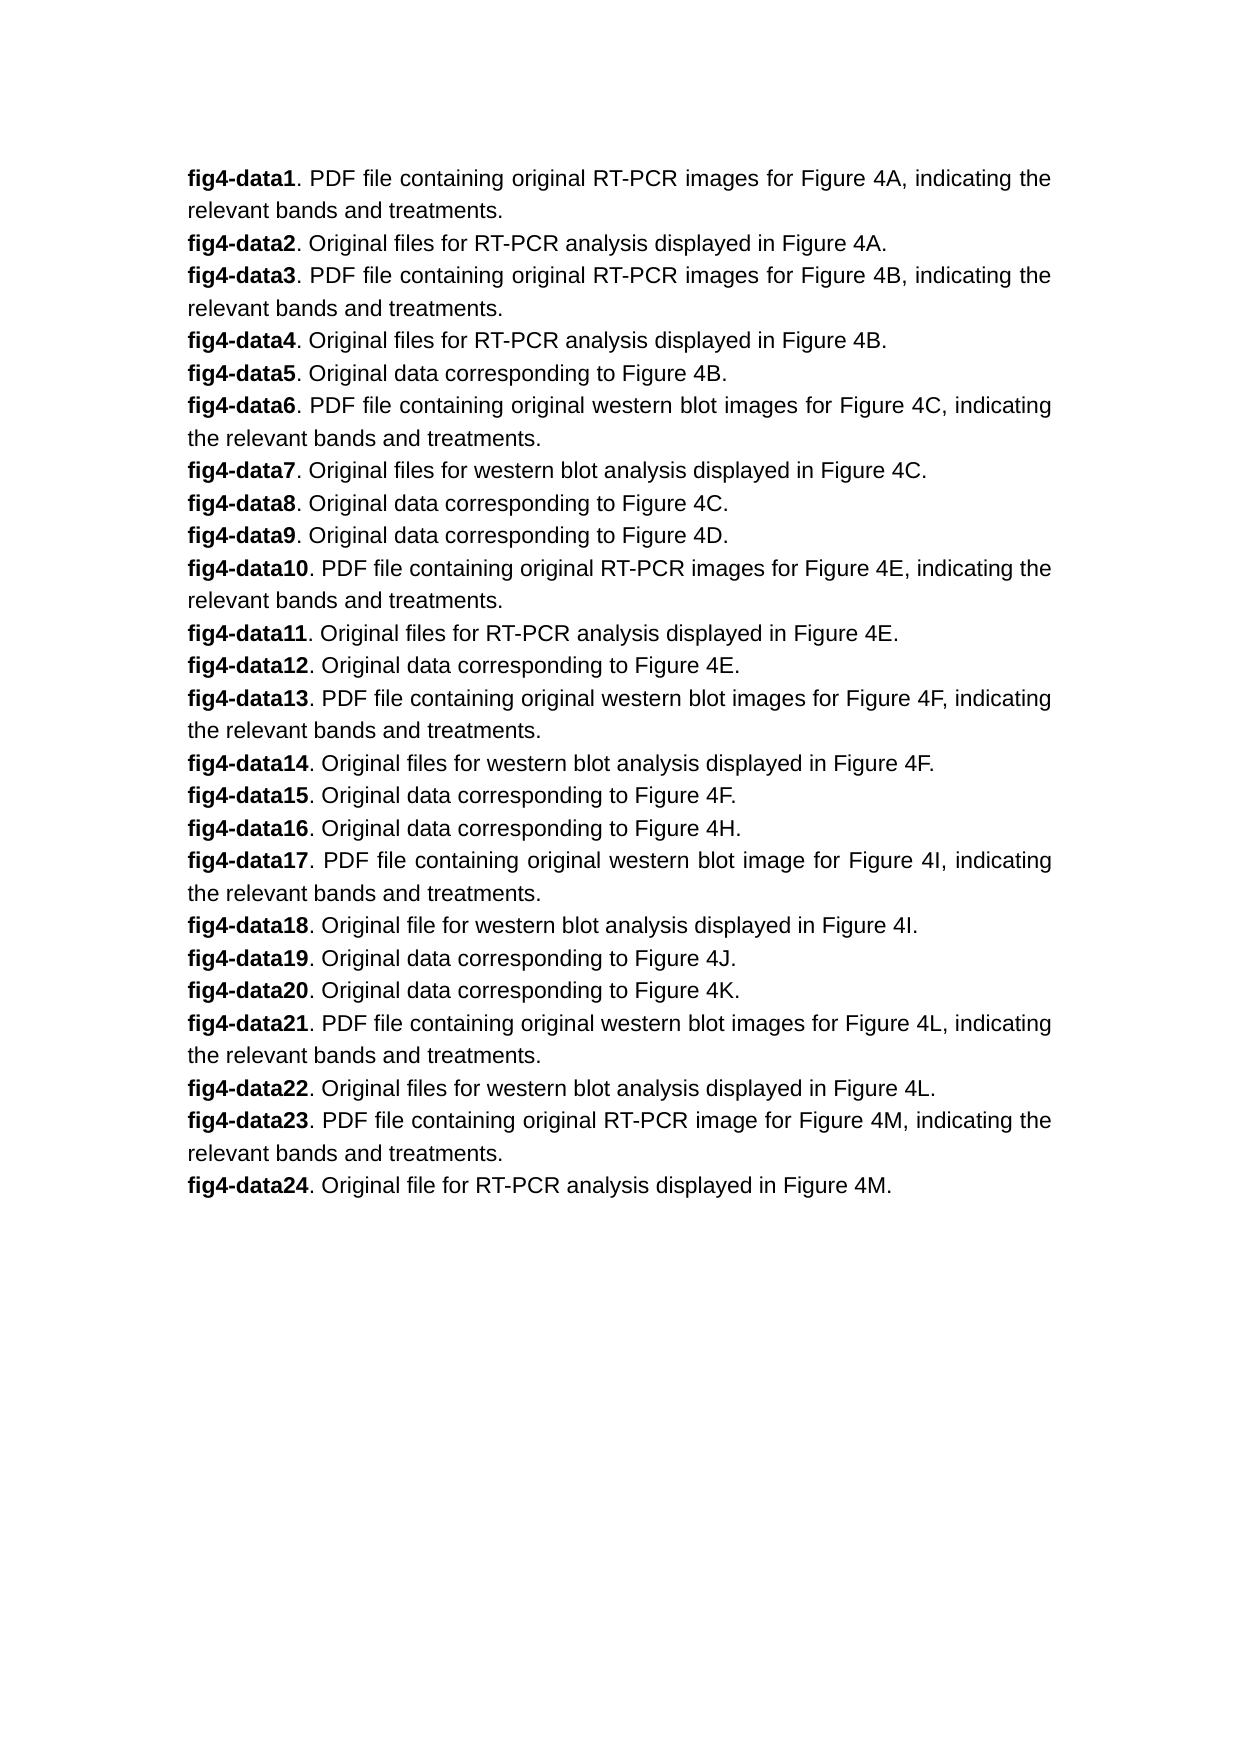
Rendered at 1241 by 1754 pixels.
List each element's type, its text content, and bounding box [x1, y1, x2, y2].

text fig4-data3. PDF file containing original RT-PCR images for Figure 4B, indicating the relevant bands and treatments. [187, 259, 1053, 324]
text fig4-data23. PDF file containing original RT-PCR image for Figure 4M, indicating the relevant bands and treatments. [187, 1104, 1053, 1169]
text fig4-data24. Original file for RT-PCR analysis displayed in Figure 4M. [187, 1169, 1053, 1202]
text fig4-data7. Original files for western blot analysis displayed in Figure 4C. [187, 454, 1053, 487]
text fig4-data20. Original data corresponding to Figure 4K. [187, 974, 1053, 1007]
text fig4-data5. Original data corresponding to Figure 4B. [187, 357, 1053, 389]
text fig4-data15. Original data corresponding to Figure 4F. [187, 779, 1053, 812]
text fig4-data8. Original data corresponding to Figure 4C. [187, 487, 1053, 519]
text fig4-data16. Original data corresponding to Figure 4H. [187, 812, 1053, 844]
text fig4-data6. PDF file containing original western blot images for Figure 4C, indicating the relevant bands and treatments. [187, 389, 1053, 454]
text fig4-data14. Original files for western blot analysis displayed in Figure 4F. [187, 747, 1053, 779]
text fig4-data9. Original data corresponding to Figure 4D. [187, 519, 1053, 552]
text fig4-data13. PDF file containing original western blot images for Figure 4F, indicating the relevant bands and treatments. [187, 682, 1053, 747]
text fig4-data22. Original files for western blot analysis displayed in Figure 4L. [187, 1072, 1053, 1104]
text fig4-data4. Original files for RT-PCR analysis displayed in Figure 4B. [187, 324, 1053, 357]
text fig4-data17. PDF file containing original western blot image for Figure 4I, indicating the relevant bands and treatments. [187, 844, 1053, 909]
text fig4-data2. Original files for RT-PCR analysis displayed in Figure 4A. [187, 227, 1053, 259]
text fig4-data10. PDF file containing original RT-PCR images for Figure 4E, indicating the relevant bands and treatments. [187, 552, 1053, 617]
text fig4-data11. Original files for RT-PCR analysis displayed in Figure 4E. [187, 617, 1053, 649]
text fig4-data21. PDF file containing original western blot images for Figure 4L, indicating the relevant bands and treatments. [187, 1007, 1053, 1072]
text fig4-data19. Original data corresponding to Figure 4J. [187, 942, 1053, 974]
text fig4-data1. PDF file containing original RT-PCR images for Figure 4A, indicating the relevant bands and treatments. [187, 162, 1053, 227]
text fig4-data18. Original file for western blot analysis displayed in Figure 4I. [187, 909, 1053, 942]
text fig4-data12. Original data corresponding to Figure 4E. [187, 649, 1053, 682]
